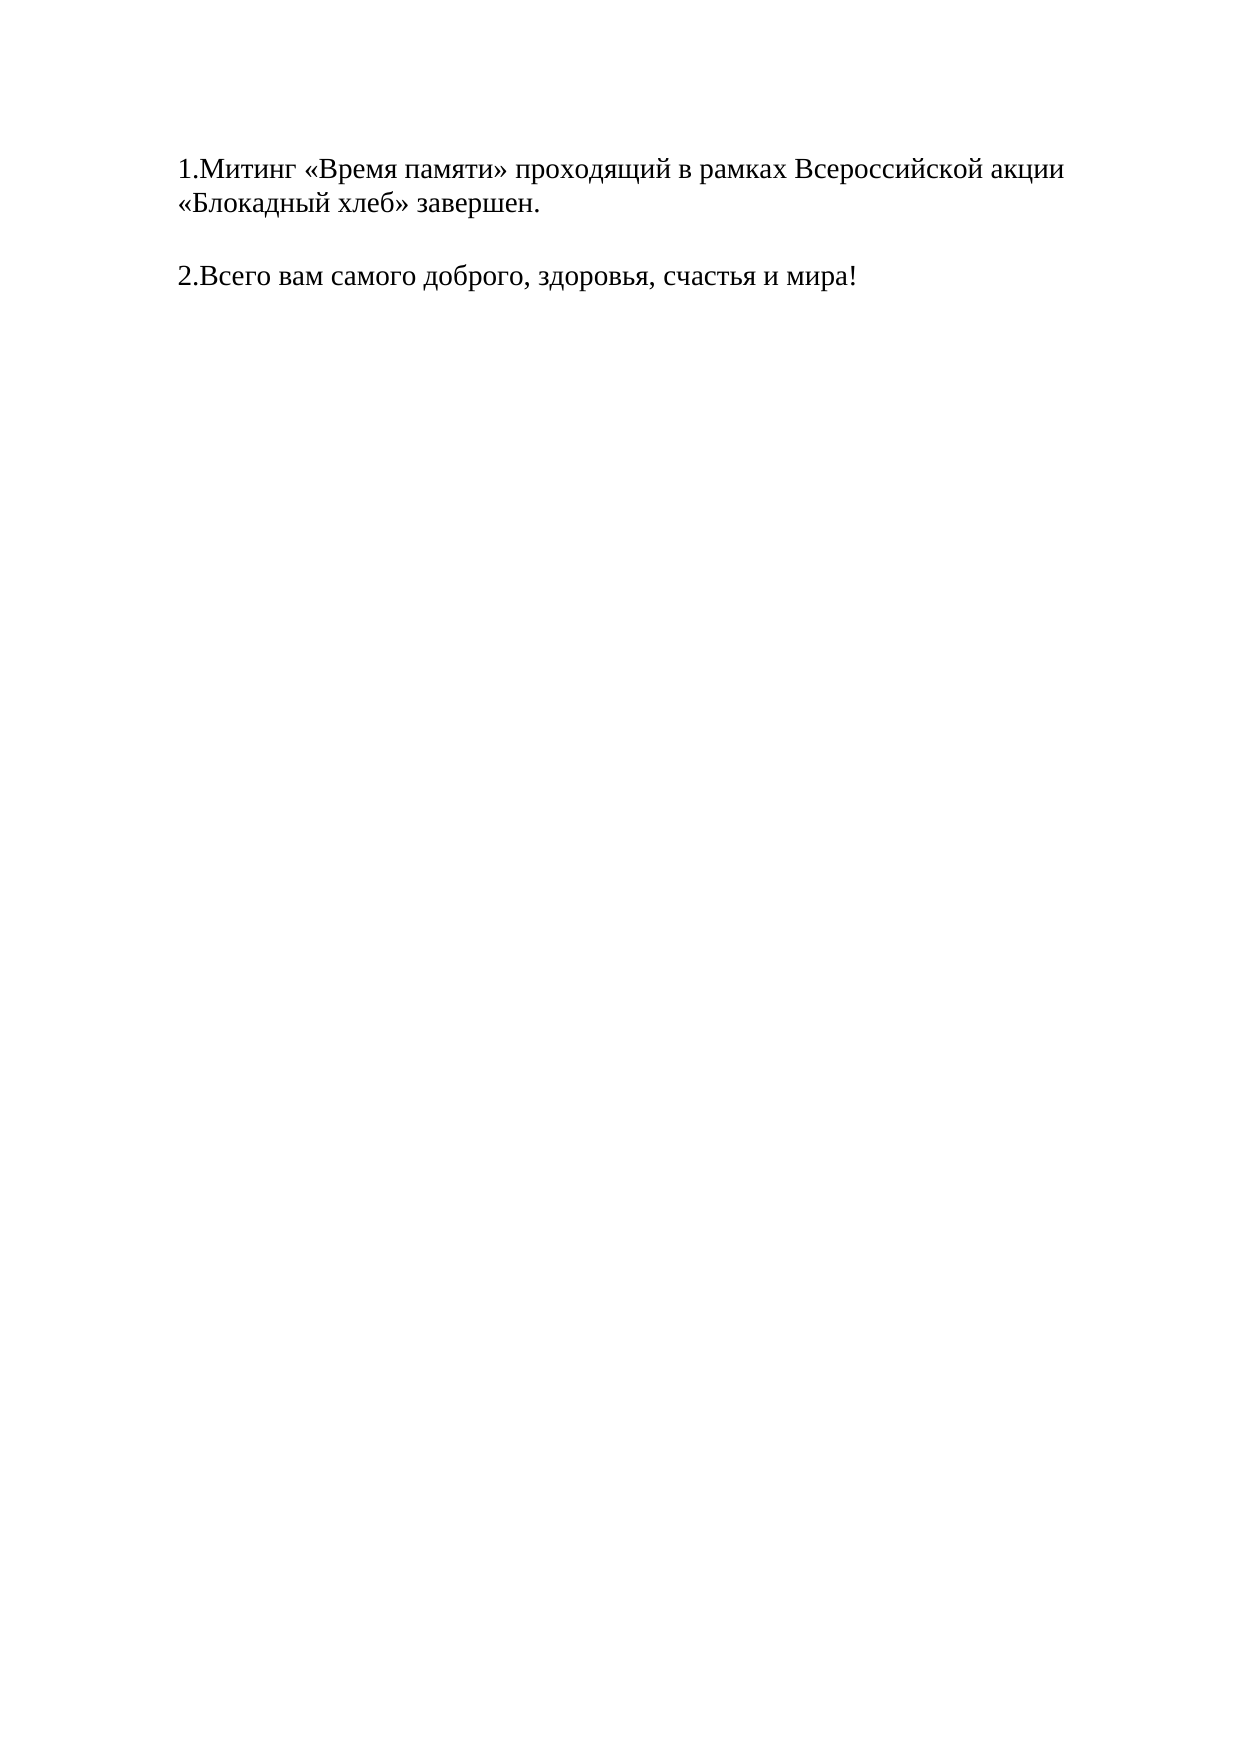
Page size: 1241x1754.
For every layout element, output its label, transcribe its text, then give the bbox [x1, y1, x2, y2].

text 1.Митинг «Время памяти» проходящий в рамках Всероссийской акции «Блокадный хлеб» завершен. [177, 152, 1152, 219]
text 2.Всего вам самого доброго, здоровья, счастья и мира! [177, 258, 1152, 291]
